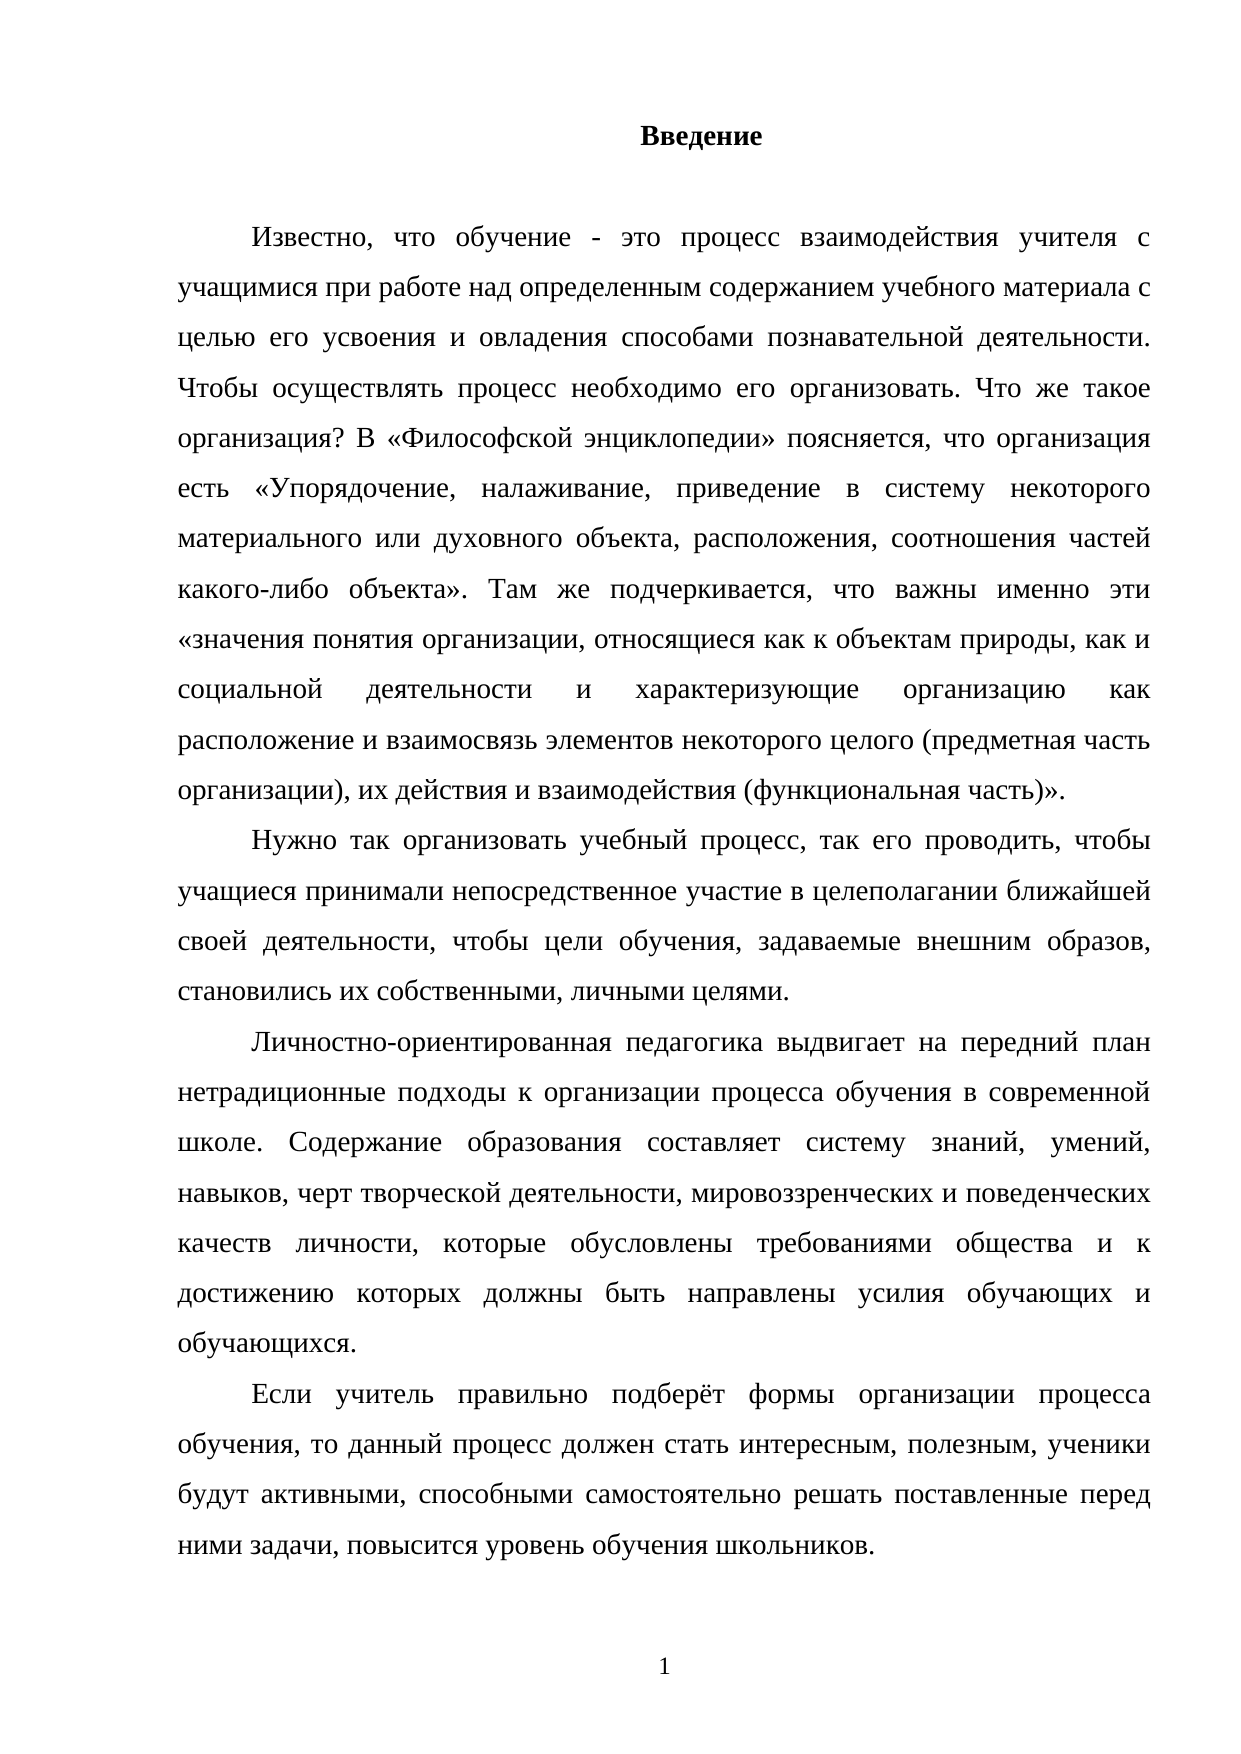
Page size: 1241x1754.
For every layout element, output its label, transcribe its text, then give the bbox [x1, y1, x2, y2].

text Известно, что обучение - это процесс взаимодействия учителя с учащимися при работе над определенным содержанием учебного материала с целью его усвоения и овладения способами познавательной деятельности. Чтобы осуществлять процесс необходимо его организовать. Что же такое организация? В «Философской энциклопедии» поясняется, что организация есть «Упорядочение, налаживание, приведение в систему некоторого материального или духовного объекта, расположения, соотношения частей какого-либо объекта». Там же подчеркивается, что важны именно эти «значения понятия организации, относящиеся как к объектам природы, как и социальной деятельности и характеризующие организацию как расположение и взаимосвязь элементов некоторого целого (предметная часть организации), их действия и взаимодействия (функциональная часть)». [177, 219, 1152, 806]
text Введение [177, 118, 1152, 152]
text Личностно-ориентированная педагогика выдвигает на передний план нетрадиционные подходы к организации процесса обучения в современной школе. Содержание образования составляет систему знаний, умений, навыков, черт творческой деятельности, мировоззренческих и поведенческих качеств личности, которые обусловлены требованиями общества и к достижению которых должны быть направлены усилия обучающих и обучающихся. [177, 1024, 1152, 1359]
text Нужно так организовать учебный процесс, так его проводить, чтобы учащиеся принимали непосредственное участие в целеполагании ближайшей своей деятельности, чтобы цели обучения, задаваемые внешним образов, становились их собственными, личными целями. [177, 822, 1152, 1007]
text Если учитель правильно подберёт формы организации процесса обучения, то данный процесс должен стать интересным, полезным, ученики будут активными, способными самостоятельно решать поставленные перед ними задачи, повысится уровень обучения школьников. [177, 1376, 1152, 1560]
